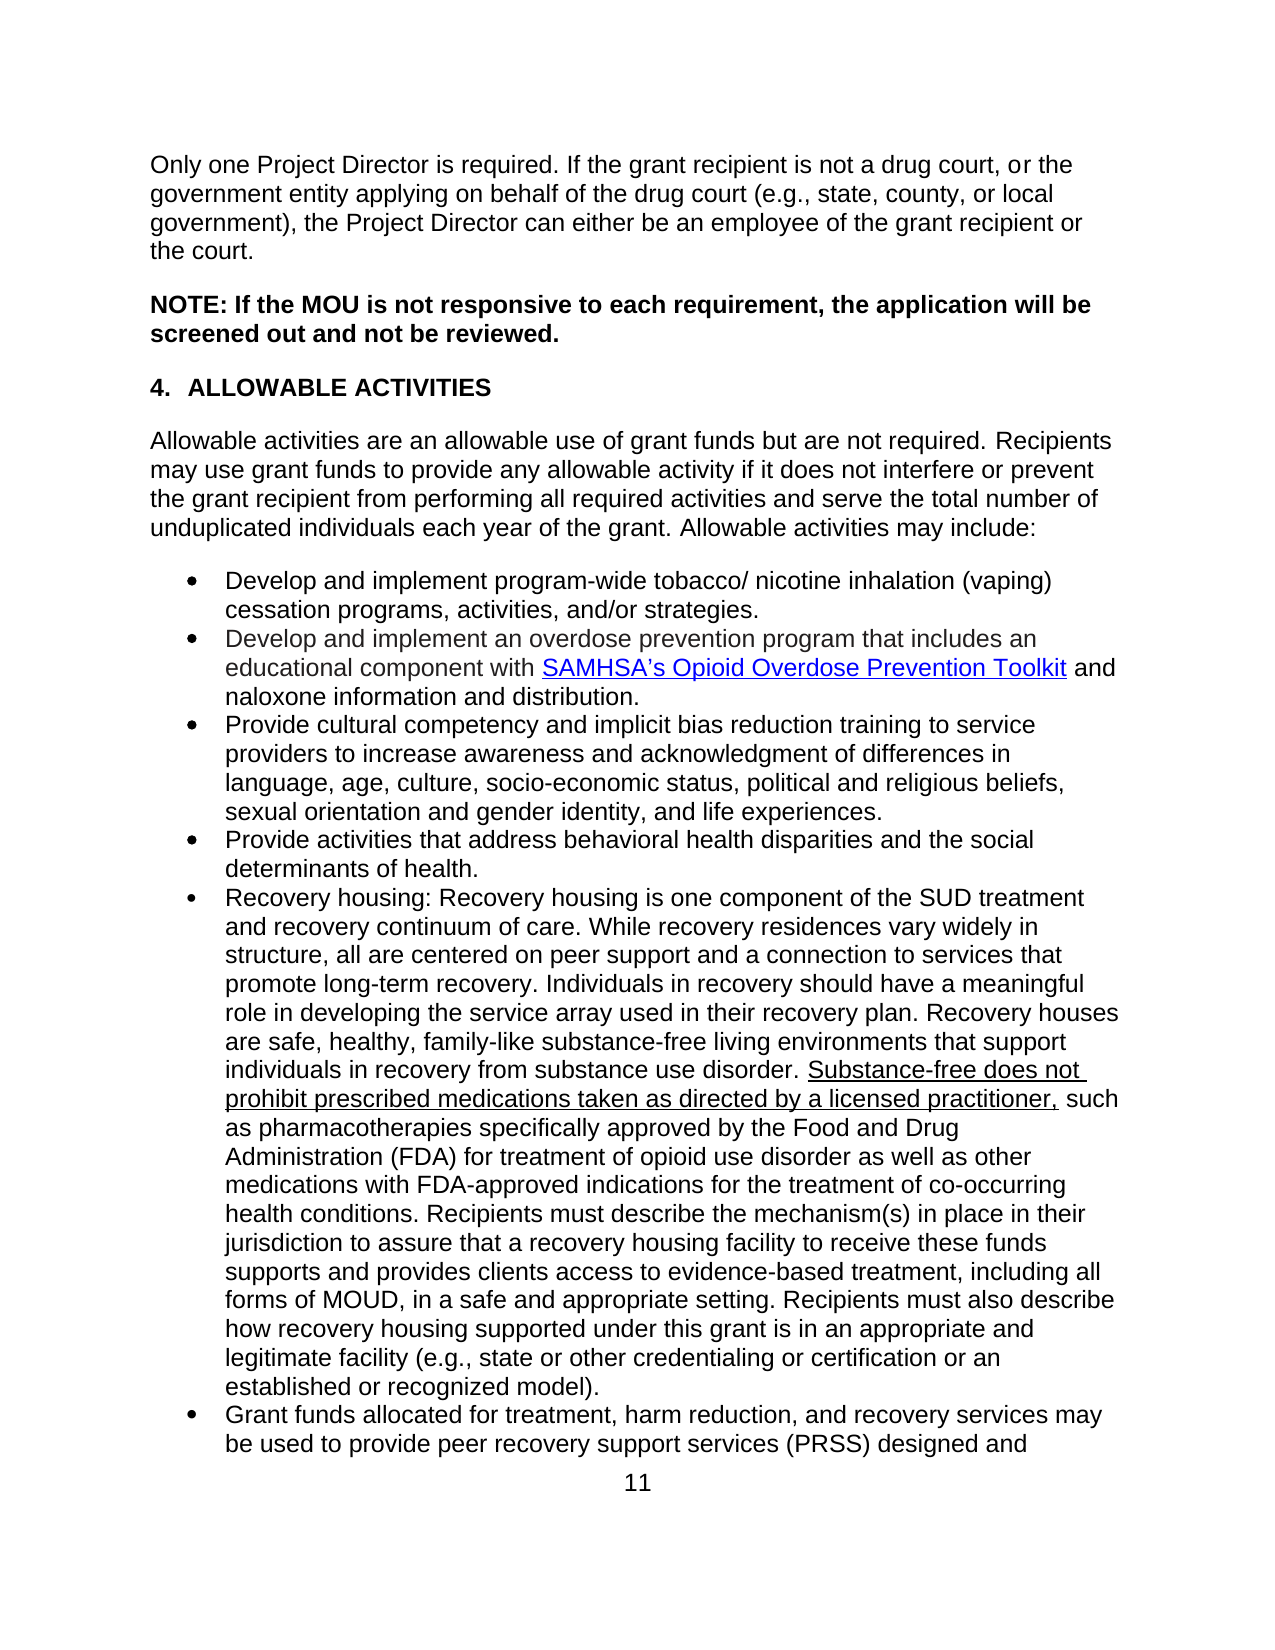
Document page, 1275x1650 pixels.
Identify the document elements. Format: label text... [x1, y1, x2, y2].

text Only one Project Director is required. If the grant recipient is not a drug court, or the government entity applying on behalf of the drug court (e.g., state, county, or local government), the Project Director can either be an employee of the grant recipient or the court. [150, 150, 1125, 265]
list Provide activities that address behavioral health disparities and the social determinants of health. [187, 825, 1125, 883]
list Develop and implement program-wide tobacco/ nicotine inhalation (vaping) cessation programs, activities, and/or strategies. [187, 566, 1125, 624]
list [187, 1400, 1125, 1458]
list Provide cultural competency and implicit bias reduction training to service providers to increase awareness and acknowledgment of differences in language, age, culture, socio-economic status, political and religious beliefs, sexual orientation and gender identity, and life experiences. [187, 710, 1125, 825]
subtitle ALLOWABLE ACTIVITIES [150, 372, 1125, 401]
text Allowable activities are an allowable use of grant funds but are not required. Recipients may use grant funds to provide any allowable activity if it does not interfere or prevent the grant recipient from performing all required activities and serve the total number of unduplicated individuals each year of the grant. Allowable activities may include: [150, 426, 1125, 541]
list Develop and implement an overdose prevention program that includes an educational component with SAMHSA’s Opioid Overdose Prevention Toolkit and naloxone information and distribution. [187, 624, 1125, 710]
text NOTE: If the MOU is not responsive to each requirement, the application will be screened out and not be reviewed. [150, 290, 1125, 347]
list Recovery housing: Recovery housing is one component of the SUD treatment and recovery continuum of care. While recovery residences vary widely in structure, all are centered on peer support and a connection to services that promote long-term recovery. Individuals in recovery should have a meaningful role in developing the service array used in their recovery plan. Recovery houses are safe, healthy, family-like substance-free living environments that support individuals in recovery from substance use disorder. Substance-free does not prohibit prescribed medications taken as directed by a licensed practitioner, such as pharmacotherapies specifically approved by the Food and Drug Administration (FDA) for treatment of opioid use disorder as well as other medications with FDA-approved indications for the treatment of co-occurring health conditions. Recipients must describe the mechanism(s) in place in their jurisdiction to assure that a recovery housing facility to receive these funds supports and provides clients access to evidence-based treatment, including all forms of MOUD, in a safe and appropriate setting. Recipients must also describe how recovery housing supported under this grant is in an appropriate and legitimate facility (e.g., state or other credentialing or certification or an established or recognized model). [187, 883, 1125, 1400]
